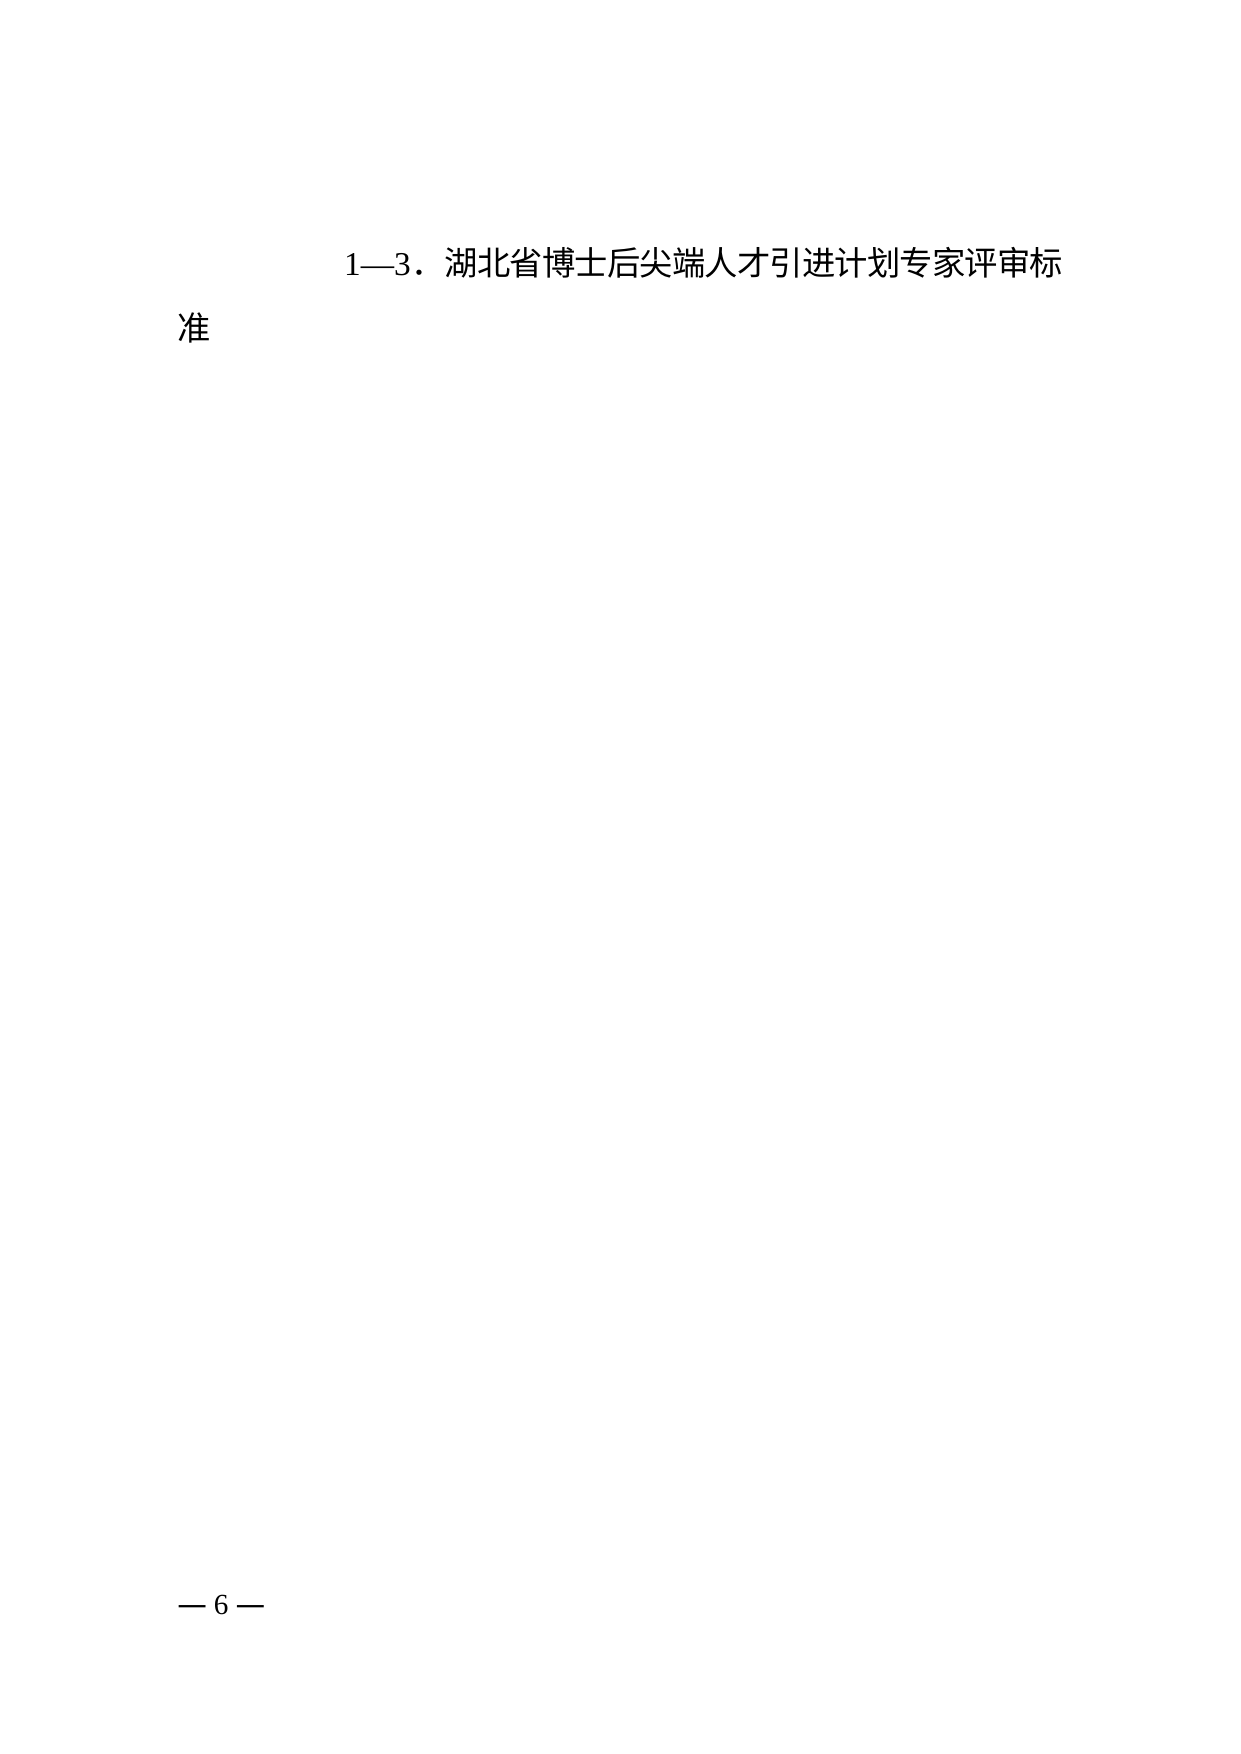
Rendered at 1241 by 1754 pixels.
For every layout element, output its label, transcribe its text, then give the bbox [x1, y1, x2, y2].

text 1—3．湖北省博士后尖端人才引进计划专家评审标准 [177, 228, 1063, 358]
